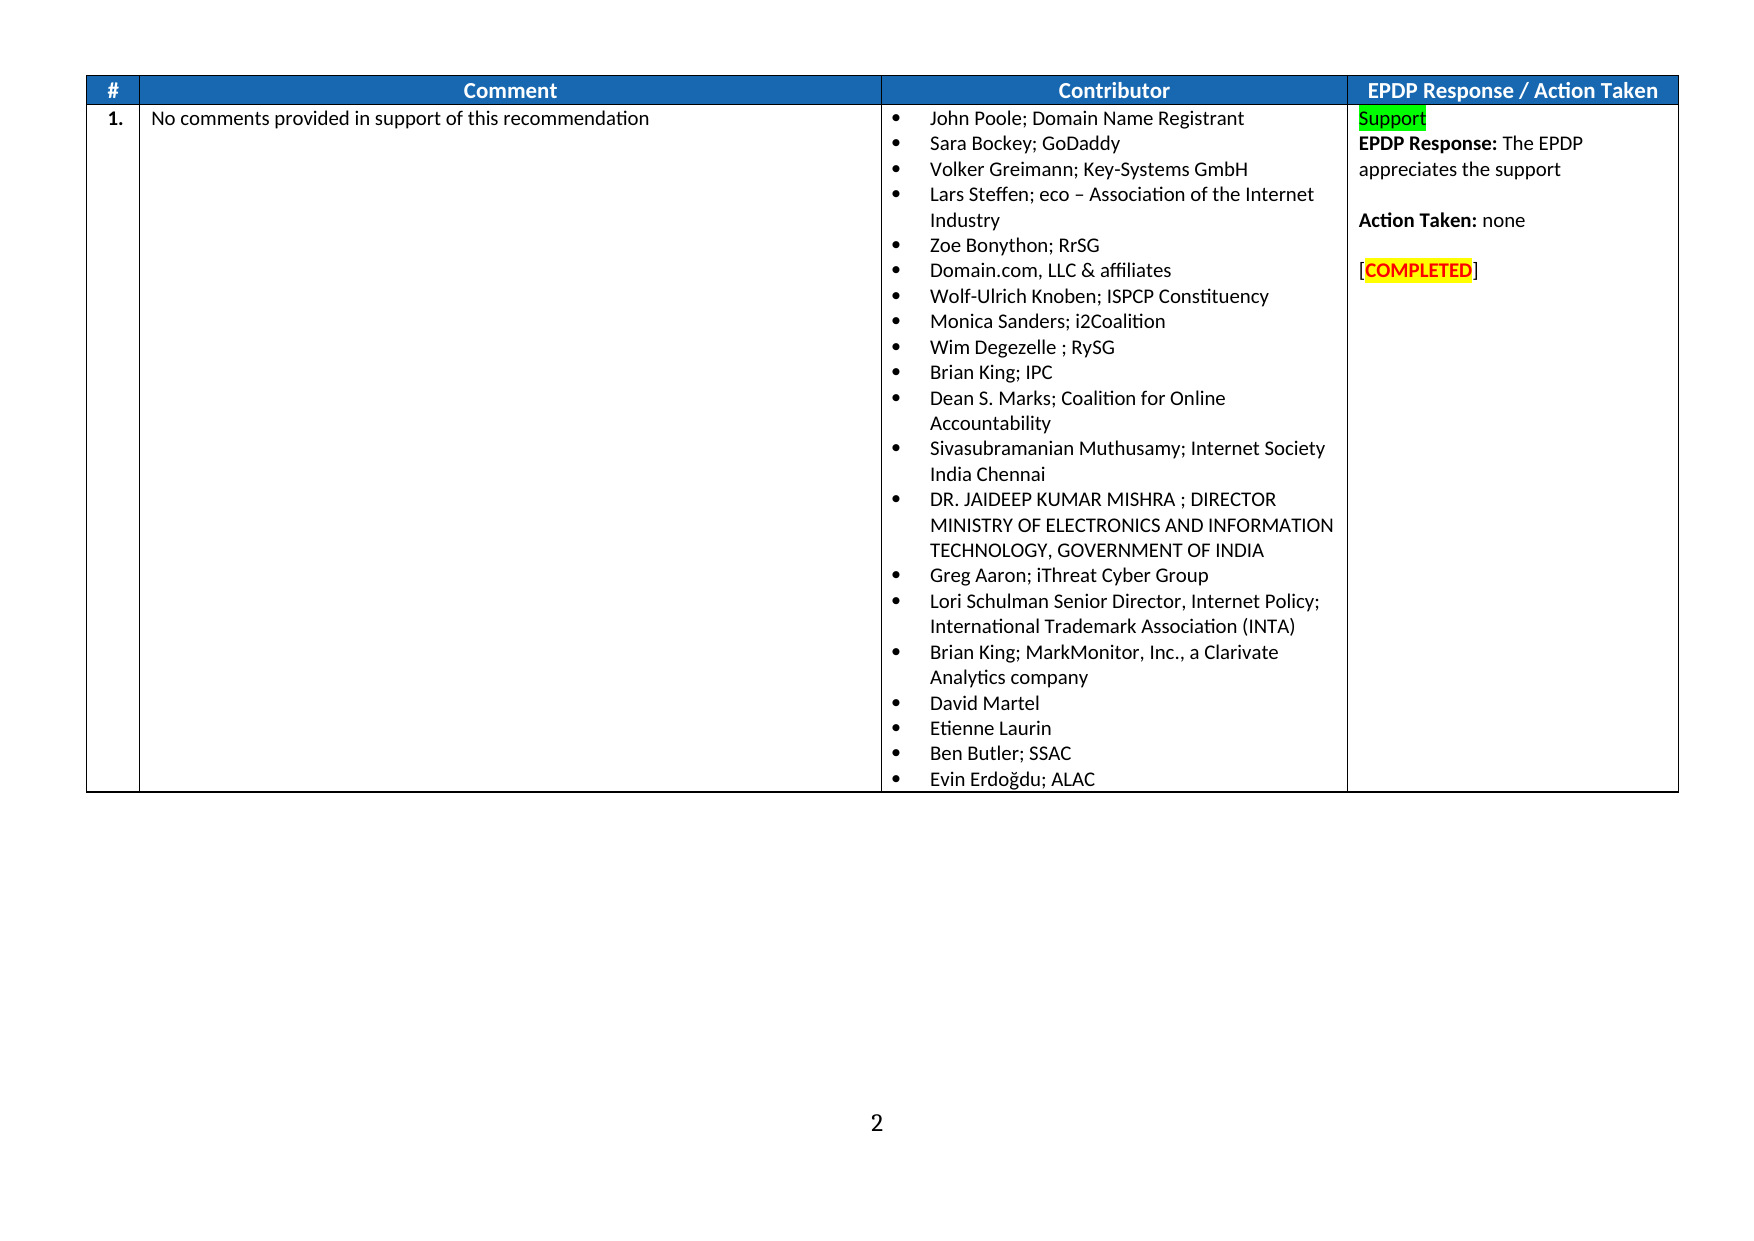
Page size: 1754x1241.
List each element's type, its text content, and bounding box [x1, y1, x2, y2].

table_cell [87, 105, 139, 791]
table_header # [87, 76, 139, 104]
table_cell John Poole; Domain Name Registrant Sara Bockey; GoDaddy Volker Greimann; Key-Systems GmbH Lars Steffen; eco – Association of the Internet Industry Zoe Bonython; RrSG Domain.com, LLC & affiliates Wolf-Ulrich Knoben; ISPCP Constituency Monica Sanders; i2Coalition Wim Degezelle ; RySG Brian King; IPC Dean S. Marks; Coalition for Online Accountability Sivasubramanian Muthusamy; Internet Society India Chennai DR. JAIDEEP KUMAR MISHRA ; DIRECTOR MINISTRY OF ELECTRONICS AND INFORMATION TECHNOLOGY, GOVERNMENT OF INDIA Greg Aaron; iThreat Cyber Group Lori Schulman Senior Director, Internet Policy; International Trademark Association (INTA) Brian King; MarkMonitor, Inc., a Clarivate Analytics company David Martel Etienne Laurin Ben Butler; SSAC Evin Erdoğdu; ALAC [882, 105, 1347, 791]
table_cell No comments provided in support of this recommendation [140, 105, 881, 791]
table_cell Support EPDP Response: The EPDP appreciates the support Action Taken: none [COMPLETED] [1348, 105, 1678, 791]
table_header Contributor [882, 76, 1347, 104]
table_header Comment [140, 76, 881, 104]
table_header EPDP Response / Action Taken [1348, 76, 1678, 104]
